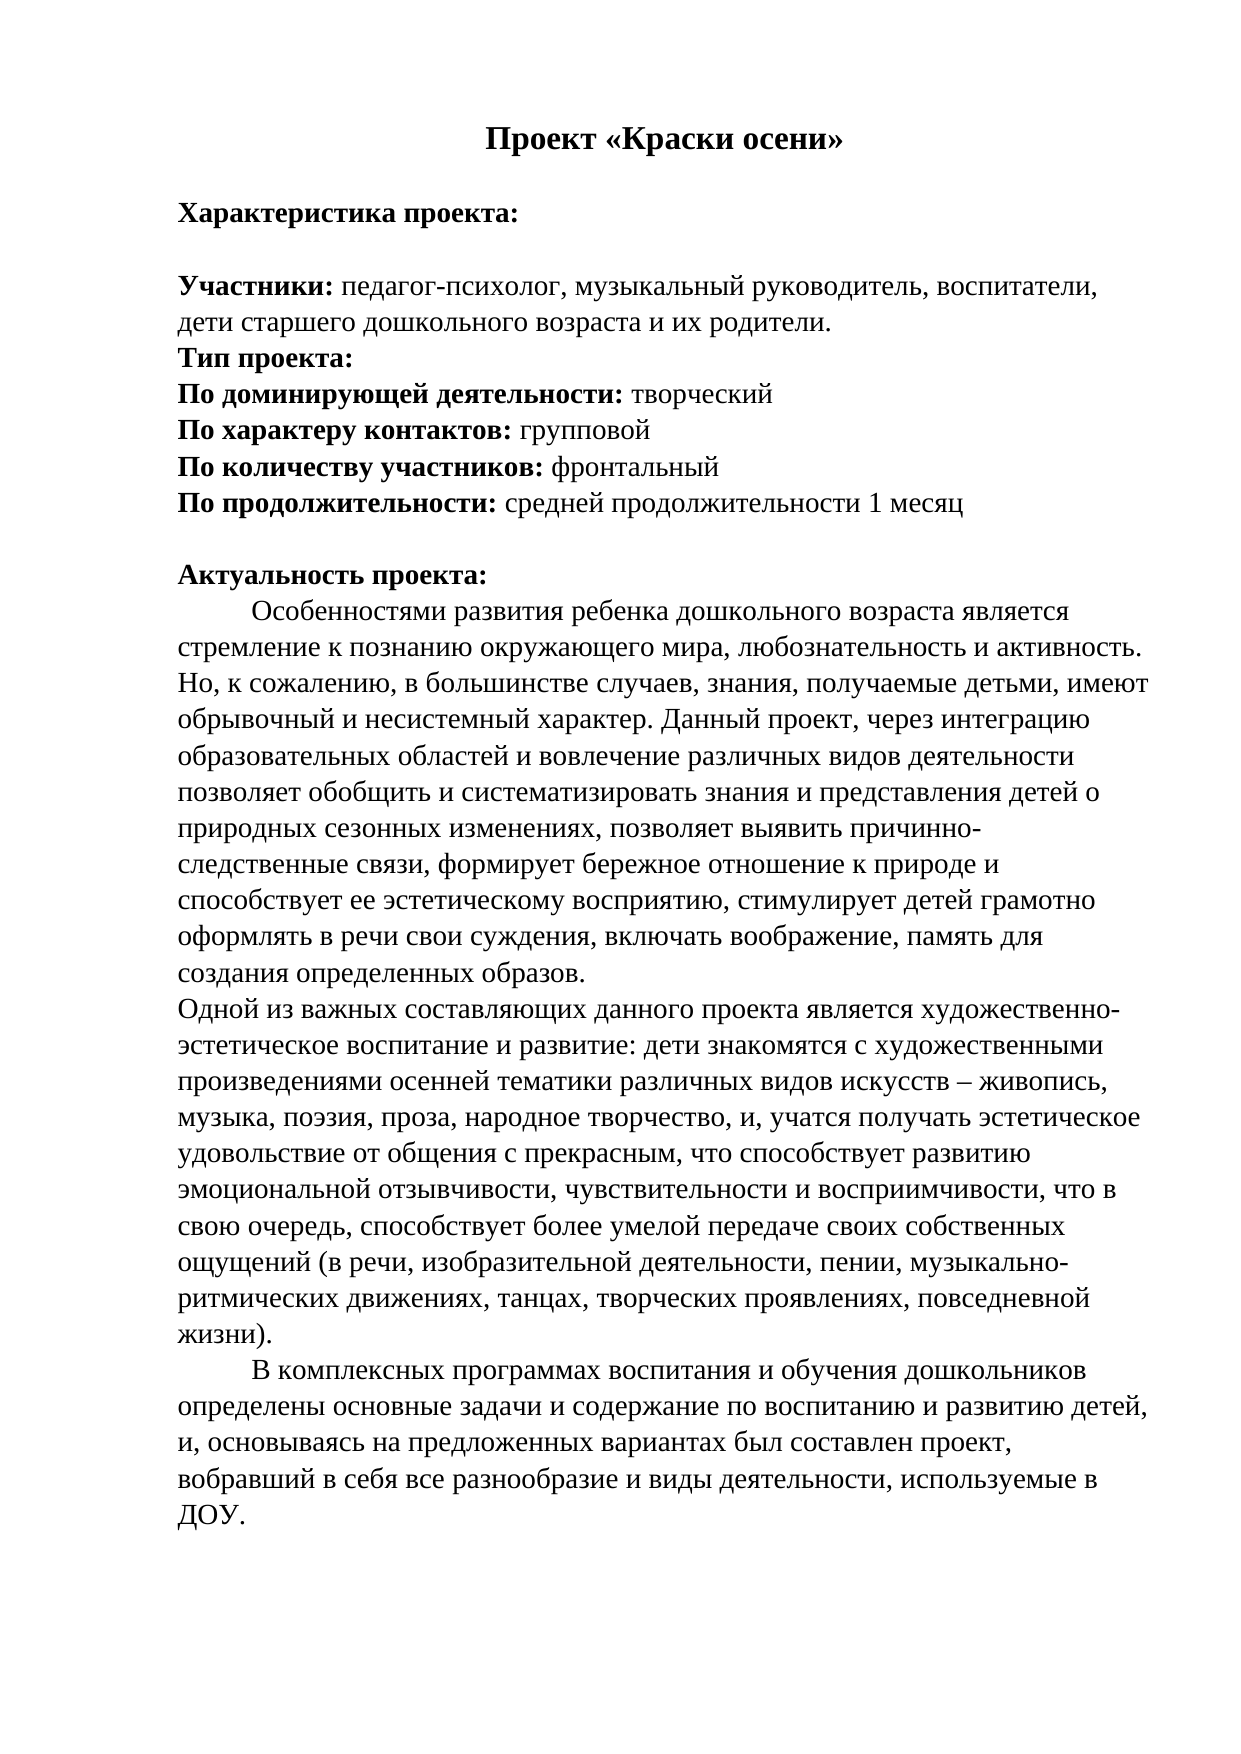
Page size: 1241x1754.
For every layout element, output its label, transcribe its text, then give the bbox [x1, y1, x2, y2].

text В комплексных программах воспитания и обучения дошкольников определены основные задачи и содержание по воспитанию и развитию детей, и, основываясь на предложенных вариантах был составлен проект, вобравший в себя все разнообразие и виды деятельности, используемые в ДОУ. [177, 1352, 1152, 1530]
text Характеристика проекта: [177, 196, 1152, 229]
text Особенностями развития ребенка дошкольного возраста является стремление к познанию окружающего мира, любознательность и активность. Но, к сожалению, в большинстве случаев, знания, получаемые детьми, имеют обрывочный и несистемный характер. Данный проект, через интеграцию образовательных областей и вовлечение различных видов деятельности позволяет обобщить и систематизировать знания и представления детей о природных сезонных изменениях, позволяет выявить причинно-следственные связи, формирует бережное отношение к природе и способствует ее эстетическому восприятию, стимулирует детей грамотно оформлять в речи свои суждения, включать воображение, память для создания определенных образов. [177, 593, 1152, 988]
text Участники: педагог-психолог, музыкальный руководитель, воспитатели, дети старшего дошкольного возраста и их родители. [177, 268, 1152, 338]
text По количеству участников: фронтальный [177, 449, 1152, 482]
text По доминирующей деятельности: творческий [177, 376, 1152, 410]
text Проект «Краски осени» [177, 118, 1152, 156]
text По характеру контактов: групповой [177, 412, 1152, 446]
text Тип проекта: [177, 340, 1152, 374]
text Одной из важных составляющих данного проекта является художественно-эстетическое воспитание и развитие: дети знакомятся с художественными произведениями осенней тематики различных видов искусств – живопись, музыка, поэзия, проза, народное творчество, и, учатся получать эстетическое удовольствие от общения с прекрасным, что способствует развитию эмоциональной отзывчивости, чувствительности и восприимчивости, что в свою очередь, способствует более умелой передаче своих собственных ощущений (в речи, изобразительной деятельности, пении, музыкально-ритмических движениях, танцах, творческих проявлениях, повседневной жизни). [177, 991, 1152, 1350]
text Актуальность проекта: [177, 557, 1152, 591]
text По продолжительности: средней продолжительности 1 месяц [177, 485, 1152, 518]
